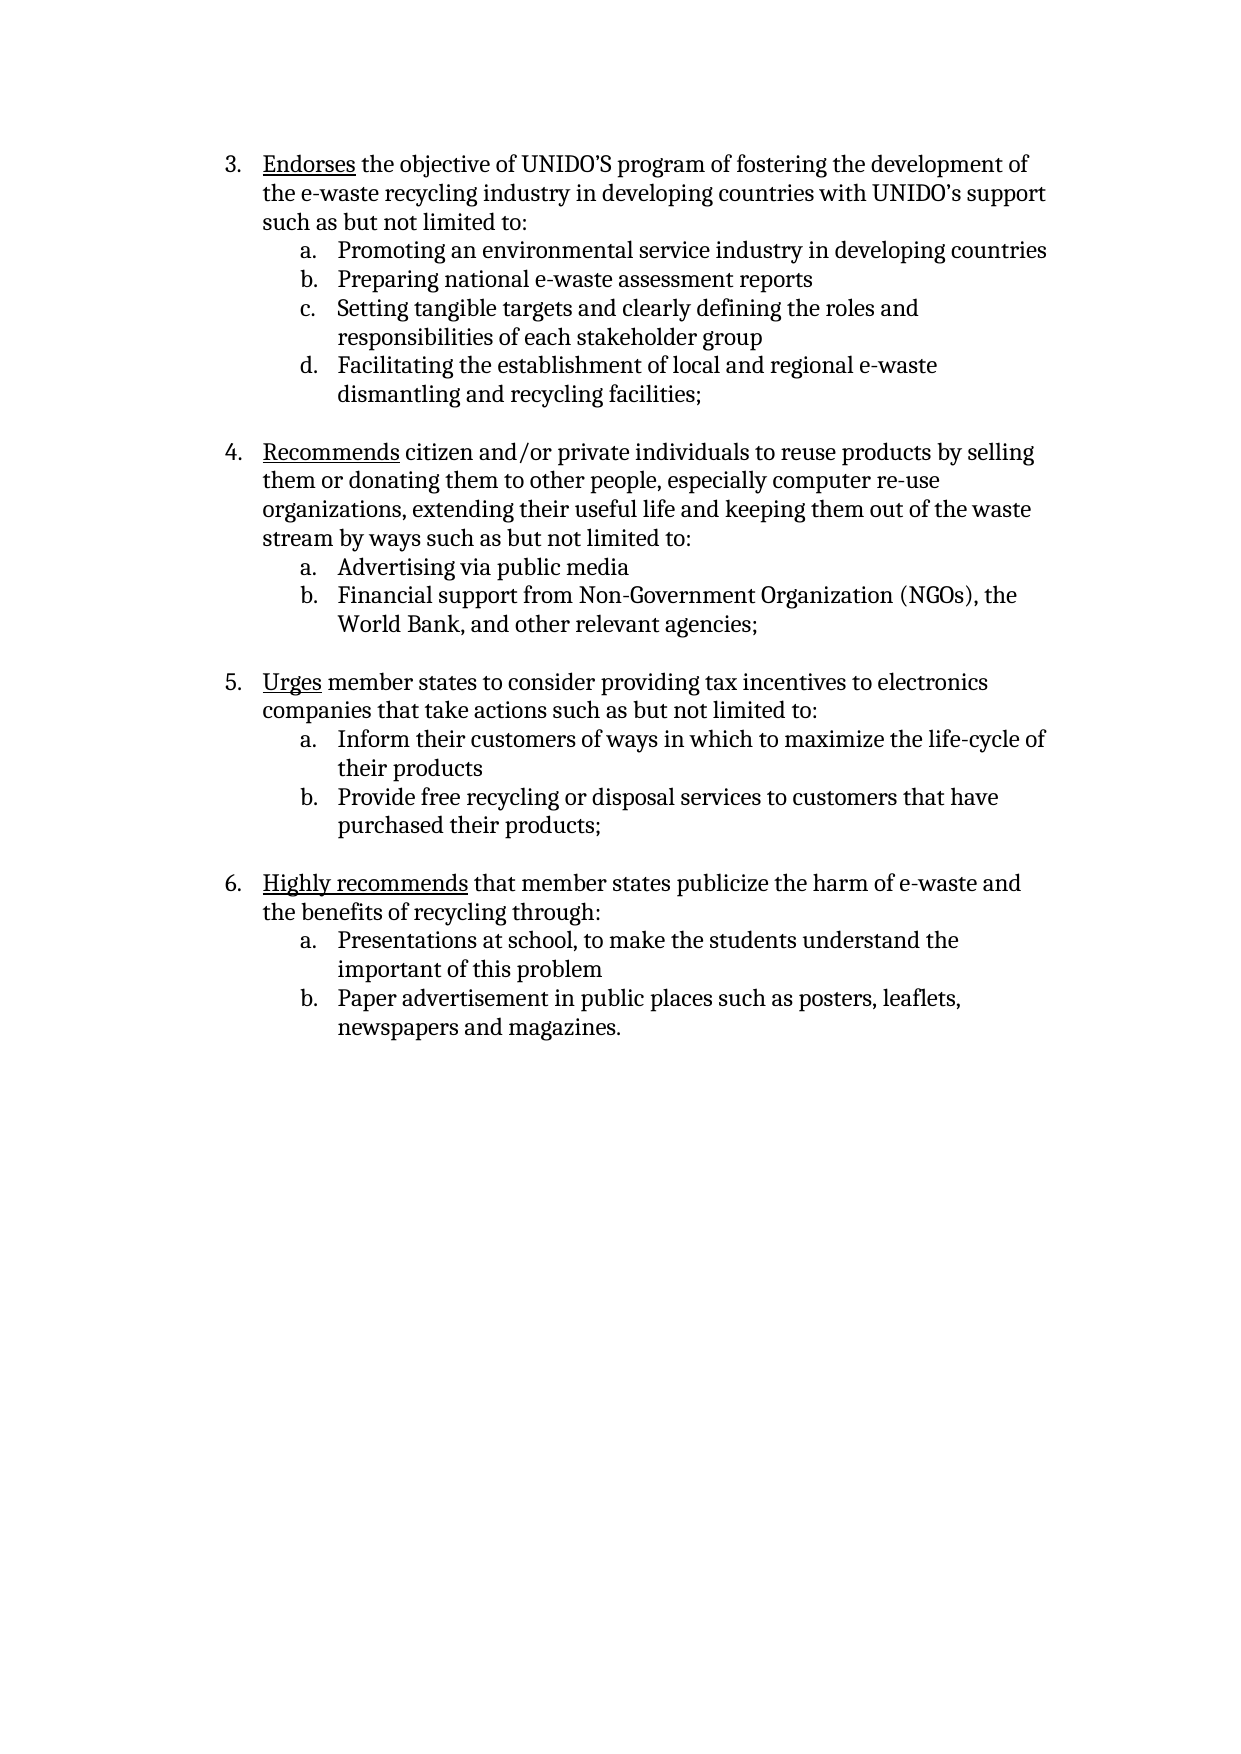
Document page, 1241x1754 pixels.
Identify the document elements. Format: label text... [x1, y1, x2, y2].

list Provide free recycling or disposal services to customers that have purchased their products; [300, 782, 1053, 840]
list Urges member states to consider providing tax incentives to electronics companies that take actions such as but not limited to: [225, 667, 1053, 725]
list Recommends citizen and/or private individuals to reuse products by selling them or donating them to other people, especially computer re-use organizations, extending their useful life and keeping them out of the waste stream by ways such as but not limited to: [225, 437, 1053, 552]
list Facilitating the establishment of local and regional e-waste dismantling and recycling facilities; [300, 351, 1053, 409]
list Highly recommends that member states publicize the harm of e-waste and the benefits of recycling through: [225, 869, 1053, 926]
list Paper advertisement in public places such as posters, leaflets, newspapers and magazines. [300, 984, 1053, 1041]
list Inform their customers of ways in which to maximize the life-cycle of their products [300, 725, 1053, 782]
list Preparing national e-waste assessment reports [300, 265, 1053, 294]
list Endorses the objective of UNIDO’S program of fostering the development of the e-waste recycling industry in developing countries with UNIDO’s support such as but not limited to: [225, 150, 1053, 236]
list Advertising via public media [300, 552, 1053, 581]
list Presentations at school, to make the students understand the important of this problem [300, 926, 1053, 984]
list Setting tangible targets and clearly defining the roles and responsibilities of each stakeholder group [300, 294, 1053, 351]
list Financial support from Non-Government Organization (NGOs), the World Bank, and other relevant agencies; [300, 581, 1053, 639]
list Promoting an environmental service industry in developing countries [300, 236, 1053, 265]
